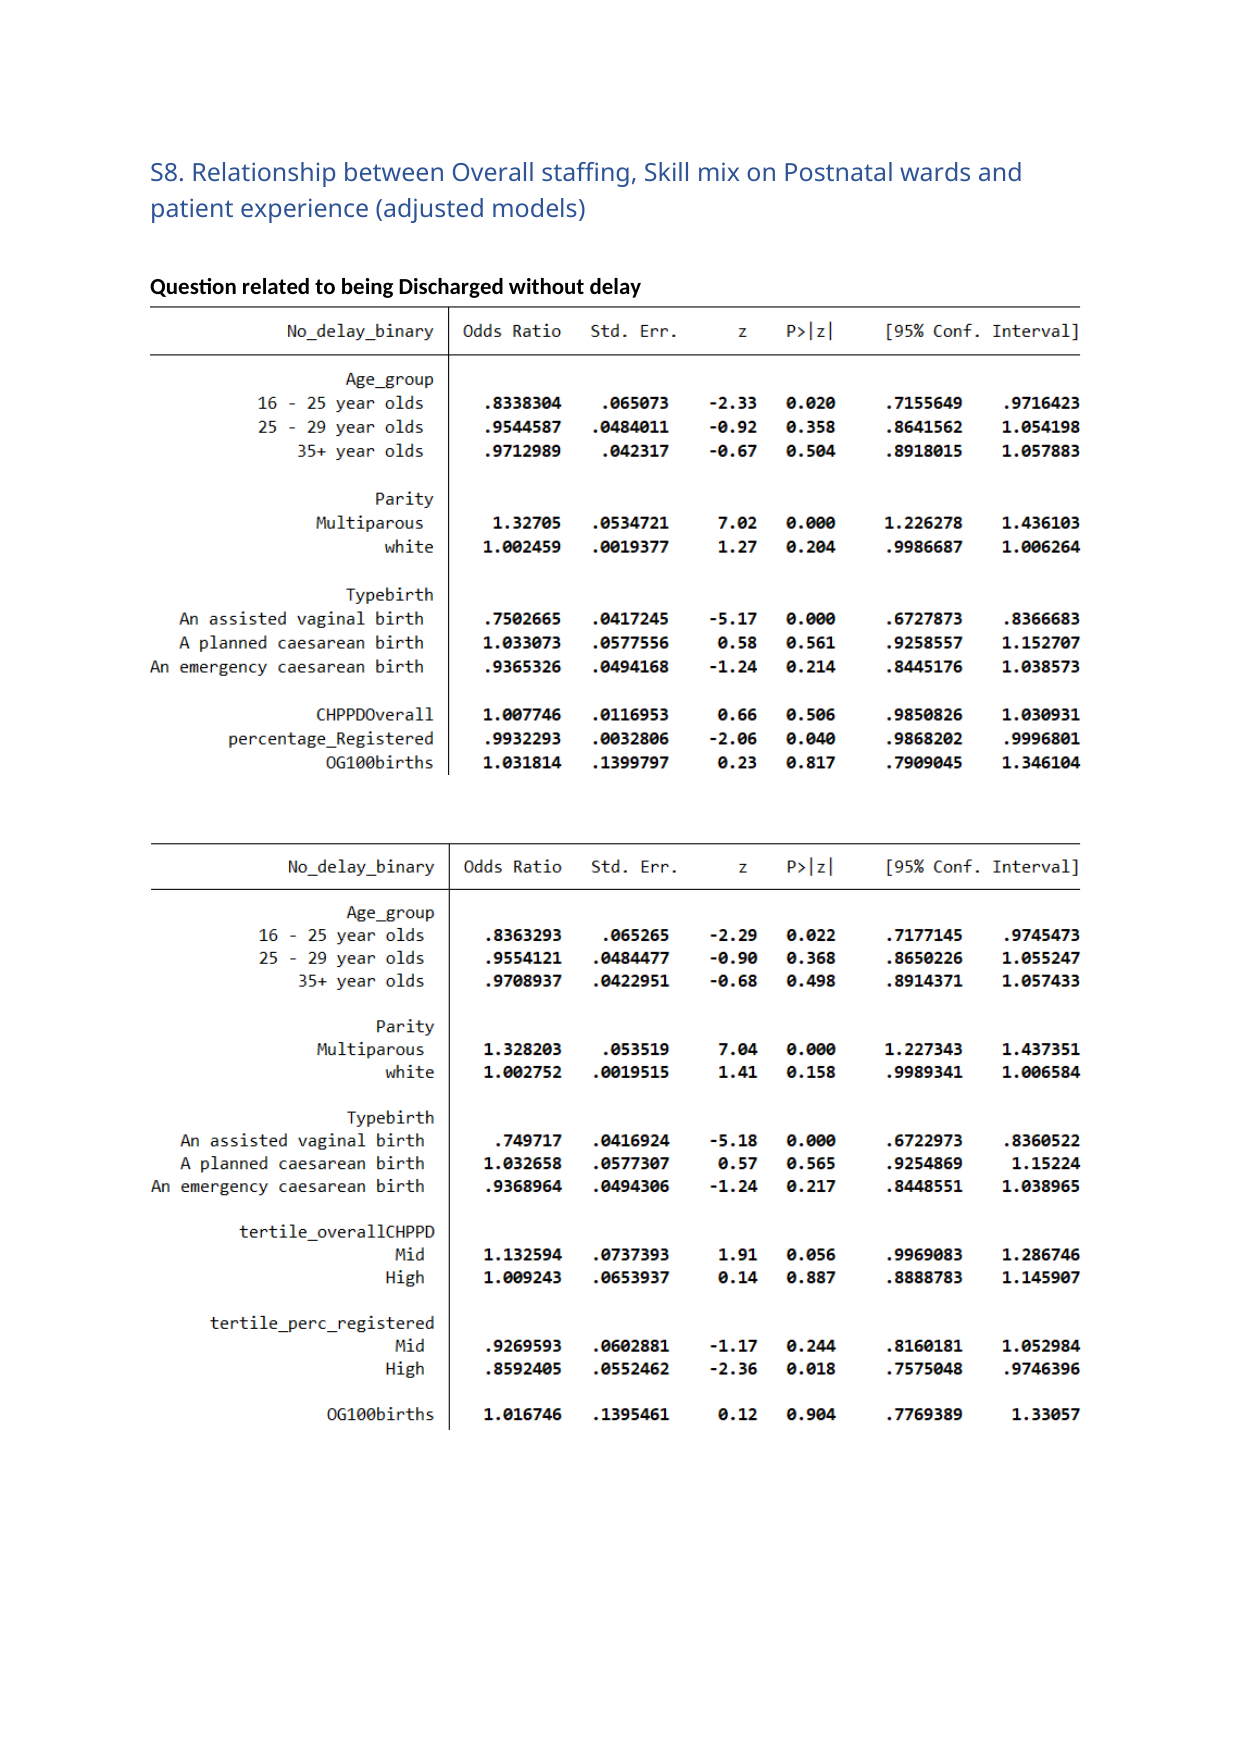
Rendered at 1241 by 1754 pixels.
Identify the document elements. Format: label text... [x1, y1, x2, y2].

subtitle S8. Relationship between Overall staffing, Skill mix on Postnatal wards and patient experience (adjusted models) [150, 154, 1090, 225]
picture [150, 302, 1091, 775]
picture [150, 840, 1091, 1430]
text Question related to being Discharged without delay [150, 272, 1090, 302]
